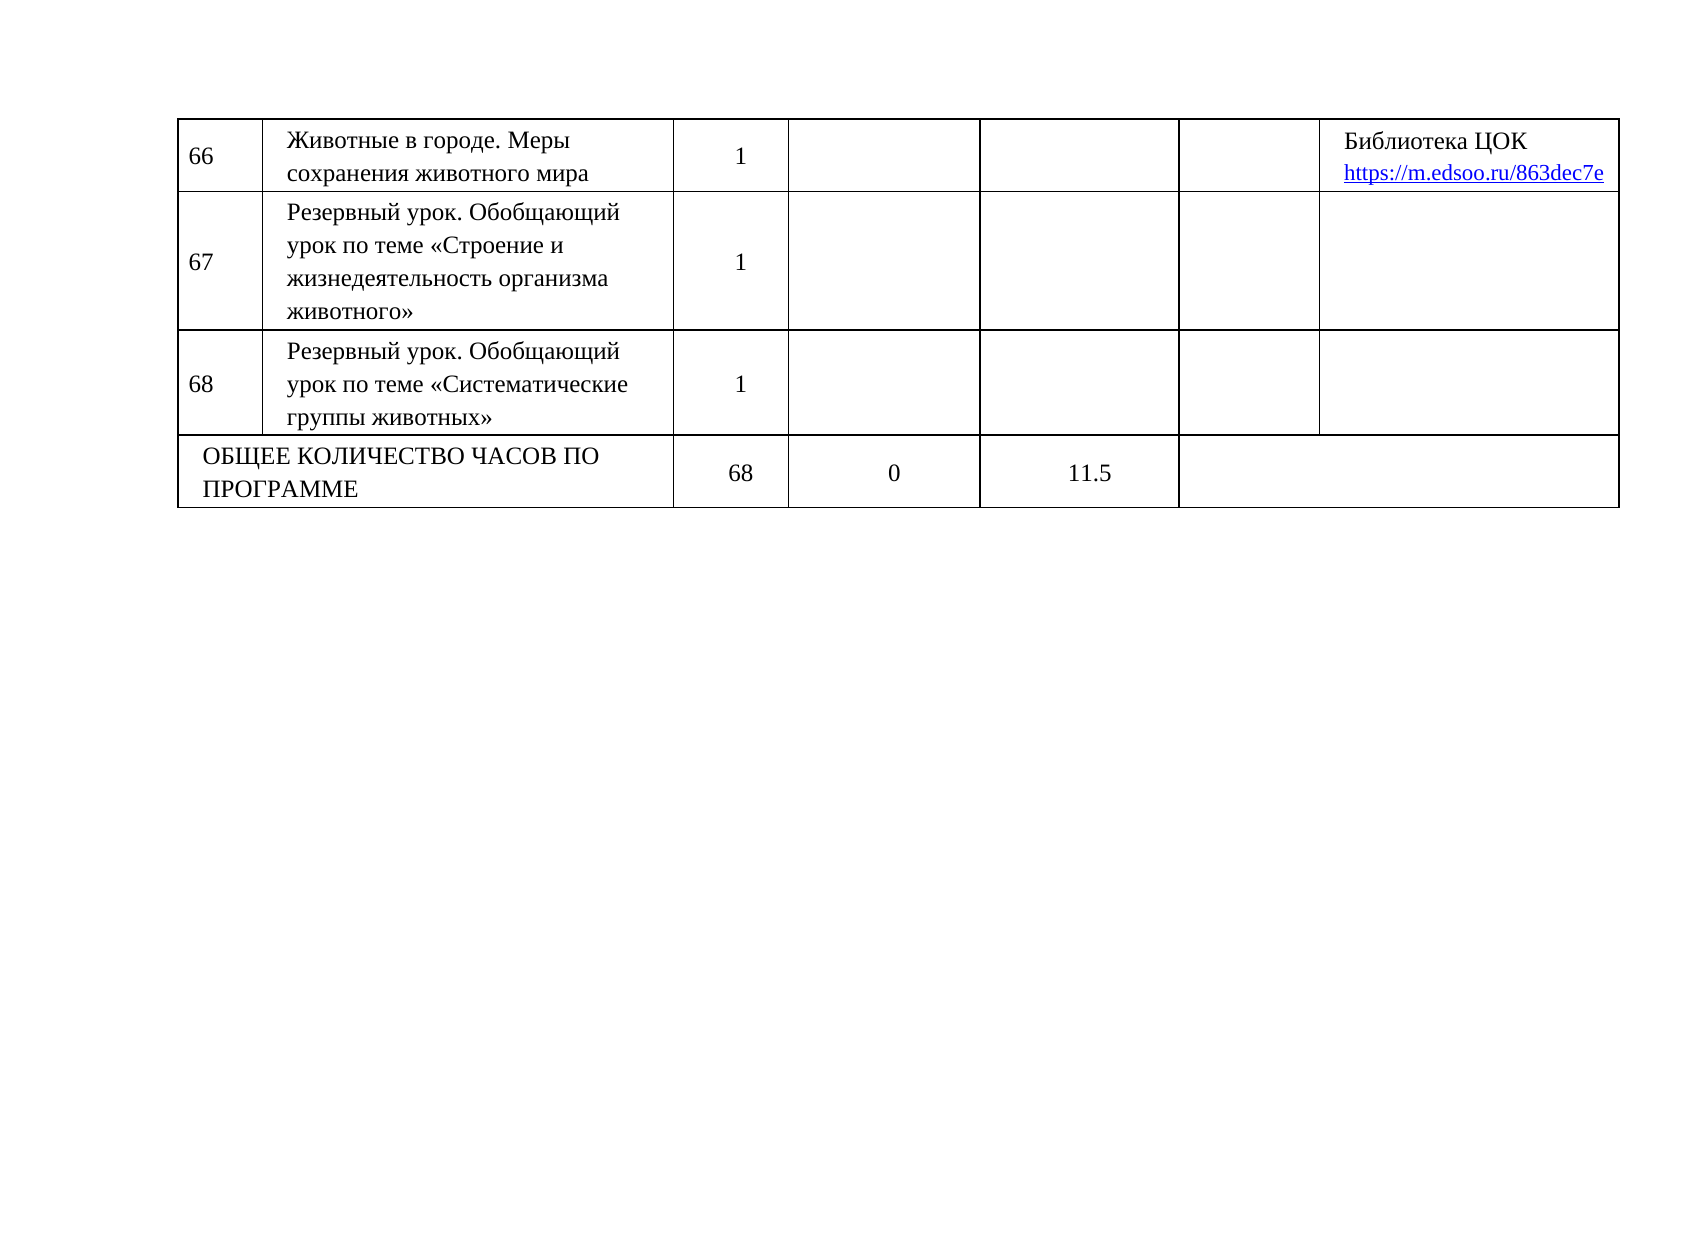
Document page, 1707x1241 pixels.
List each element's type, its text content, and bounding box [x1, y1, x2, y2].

table_cell 68 [674, 436, 788, 507]
table_cell Резервный урок. Обобщающий урок по теме «Строение и жизнедеятельность организма животного» [263, 192, 673, 329]
table_cell [1180, 331, 1319, 434]
table_cell 68 [179, 331, 262, 434]
table_cell 1 [674, 120, 788, 191]
table_cell [789, 331, 979, 434]
table_cell [789, 120, 979, 191]
table_cell [981, 120, 1178, 191]
table_cell Животные в городе. Меры сохранения животного мира [263, 120, 673, 191]
table_cell 67 [179, 192, 262, 329]
table_cell [1180, 120, 1319, 191]
table_cell [1320, 331, 1618, 434]
table_cell [1180, 192, 1319, 329]
table_cell 0 [789, 436, 979, 507]
table_cell 11.5 [981, 436, 1178, 507]
table_cell [981, 192, 1178, 329]
table_cell 1 [674, 331, 788, 434]
table_cell 66 [179, 120, 262, 191]
table_cell [1180, 436, 1618, 507]
table_cell [789, 192, 979, 329]
table_cell ОБЩЕЕ КОЛИЧЕСТВО ЧАСОВ ПО ПРОГРАММЕ [179, 436, 673, 507]
table_cell Библиотека ЦОК https://m.edsoo.ru/863dec7e [1320, 120, 1618, 191]
table_cell [981, 331, 1178, 434]
table_cell [1320, 192, 1618, 329]
table_cell Резервный урок. Обобщающий урок по теме «Систематические группы животных» [263, 331, 673, 434]
table_cell 1 [674, 192, 788, 329]
